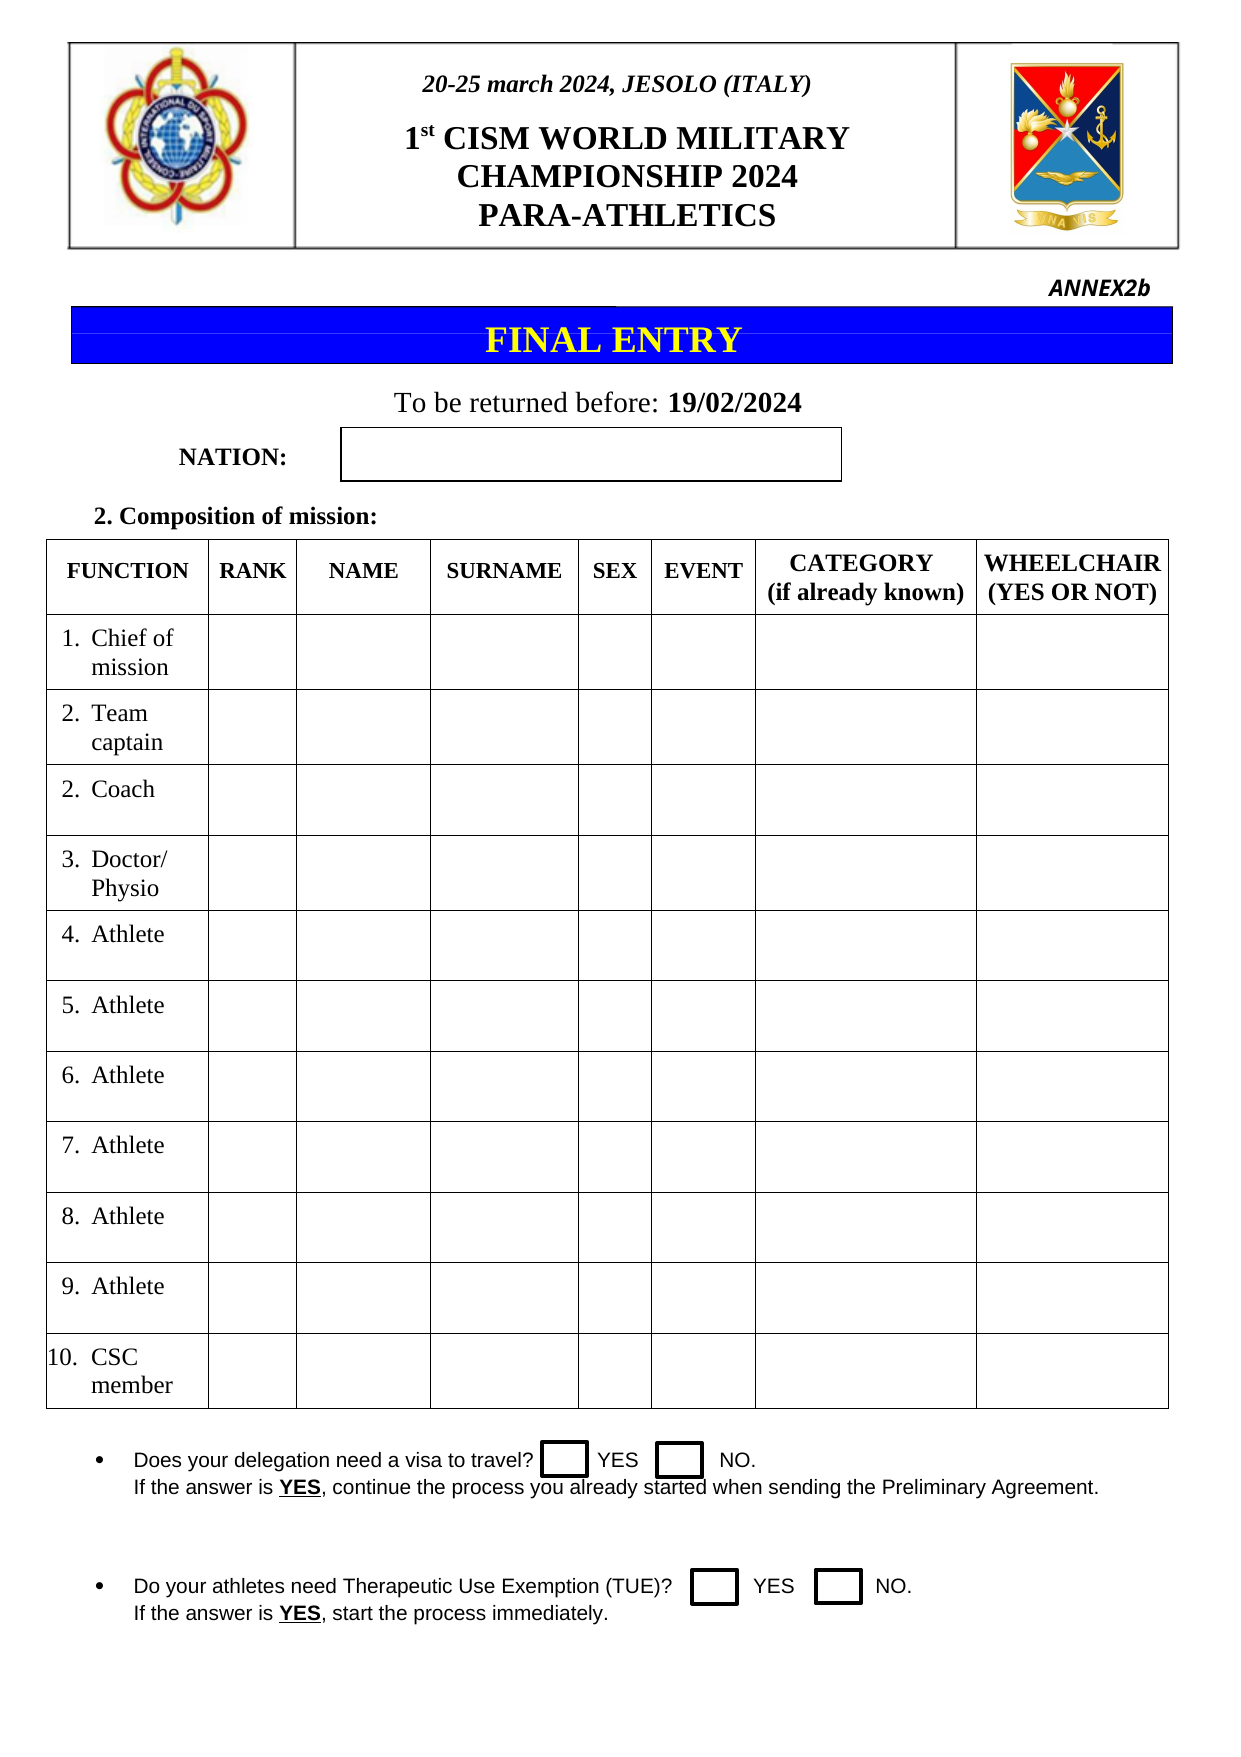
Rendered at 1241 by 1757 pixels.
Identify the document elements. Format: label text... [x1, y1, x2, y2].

table_cell [209, 1263, 296, 1332]
table_cell [431, 765, 578, 835]
table_cell [579, 836, 651, 910]
table_cell [652, 1122, 755, 1192]
text FINAL ENTRY [71, 316, 1156, 358]
table_cell [756, 836, 976, 910]
table_cell Coach [47, 765, 208, 835]
list If the answer is YES, start the process immediately. [133, 1601, 1157, 1625]
table_cell [652, 981, 755, 1051]
table_header WHEELCHAIR (YES OR NOT) [977, 540, 1168, 614]
table_cell [977, 1334, 1168, 1408]
table_header RANK [209, 540, 296, 614]
list Do your athletes need Therapeutic Use Exemption (TUE)? YES NO. [863, 1573, 1157, 1598]
table_cell [977, 615, 1168, 689]
table_cell [297, 1052, 430, 1121]
table_cell Athlete [47, 1193, 208, 1262]
list Does your delegation need a visa to travel? YES NO. [96, 1448, 540, 1472]
table_cell [652, 1052, 755, 1121]
table_cell [977, 981, 1168, 1051]
table_cell Doctor/ Physio [47, 836, 208, 910]
picture [66, 42, 1187, 259]
table_header FUNCTION [47, 540, 208, 614]
table_cell [209, 615, 296, 689]
table_cell [652, 836, 755, 910]
table_cell Athlete [47, 1052, 208, 1121]
table_cell [297, 765, 430, 835]
table_cell [652, 690, 755, 764]
table_header SURNAME [431, 540, 578, 614]
table_cell Athlete [47, 981, 208, 1051]
table_cell Athlete [47, 911, 208, 980]
table_cell [297, 1122, 430, 1192]
table_cell [431, 911, 578, 980]
table_cell [297, 1263, 430, 1332]
table_cell [977, 1052, 1168, 1121]
table_cell [652, 615, 755, 689]
table_cell [579, 615, 651, 689]
table_cell [209, 981, 296, 1051]
table_header NAME [297, 540, 430, 614]
table_cell [297, 911, 430, 980]
table_cell [977, 1193, 1168, 1262]
table_cell [756, 1122, 976, 1192]
table_cell [579, 911, 651, 980]
text 2. Composition of mission: [94, 501, 1157, 530]
table_cell [431, 1263, 578, 1332]
table_cell CSC member [47, 1334, 208, 1408]
table_cell [209, 1193, 296, 1262]
table_cell [431, 836, 578, 910]
table_header SEX [579, 540, 651, 614]
table_cell [756, 1052, 976, 1121]
table_cell Team captain [47, 690, 208, 764]
table_cell [209, 836, 296, 910]
table_cell [579, 765, 651, 835]
table_cell [977, 836, 1168, 910]
table_cell [652, 1334, 755, 1408]
table_cell [579, 1052, 651, 1121]
table_cell [431, 690, 578, 764]
table_cell [431, 1193, 578, 1262]
table_cell [652, 1193, 755, 1262]
list If the answer is YES, continue the process you already started when sending the Preliminary Agreement. [133, 1475, 1157, 1499]
table_cell [652, 1263, 755, 1332]
table_cell [297, 1193, 430, 1262]
table_cell [977, 690, 1168, 764]
table_cell [756, 615, 976, 689]
table_cell [756, 1334, 976, 1408]
text NATION: [133, 442, 1157, 480]
table_cell [756, 690, 976, 764]
table_cell [209, 1052, 296, 1121]
table_cell [756, 1263, 976, 1332]
table_cell [431, 1052, 578, 1121]
table_cell Athlete [47, 1263, 208, 1332]
table_cell [977, 1122, 1168, 1192]
table_cell [431, 1122, 578, 1192]
table_cell [297, 690, 430, 764]
list Do your athletes need Therapeutic Use Exemption (TUE)? YES NO. [96, 1573, 690, 1598]
table_cell [579, 690, 651, 764]
table_cell [756, 911, 976, 980]
table_cell [431, 981, 578, 1051]
table_cell [579, 1263, 651, 1332]
table_cell [209, 1334, 296, 1408]
table_cell [209, 911, 296, 980]
table_cell [431, 615, 578, 689]
table_cell [297, 615, 430, 689]
table_cell [209, 690, 296, 764]
table_cell [977, 765, 1168, 835]
list Does your delegation need a visa to travel? YES NO. [704, 1448, 1157, 1472]
table_cell [579, 1193, 651, 1262]
table_cell [977, 1263, 1168, 1332]
table_cell Athlete [47, 1122, 208, 1192]
table_cell [579, 981, 651, 1051]
table_cell [652, 911, 755, 980]
table_cell [297, 981, 430, 1051]
table_cell [756, 981, 976, 1051]
table_cell [579, 1122, 651, 1192]
table_cell [579, 1334, 651, 1408]
table_cell [297, 1334, 430, 1408]
table_cell [756, 765, 976, 835]
text To be returned before: 19/02/2024 [368, 385, 827, 419]
table_header CATEGORY (if already known) [756, 540, 976, 614]
table_cell [431, 1334, 578, 1408]
table_cell [209, 1122, 296, 1192]
table_cell [209, 765, 296, 835]
table_header EVENT [652, 540, 755, 614]
table_cell [977, 911, 1168, 980]
table_cell [652, 765, 755, 835]
table_cell [297, 836, 430, 910]
table_cell [756, 1193, 976, 1262]
table_cell Chief of mission [47, 615, 208, 689]
text ANNEX2b [69, 269, 1153, 303]
